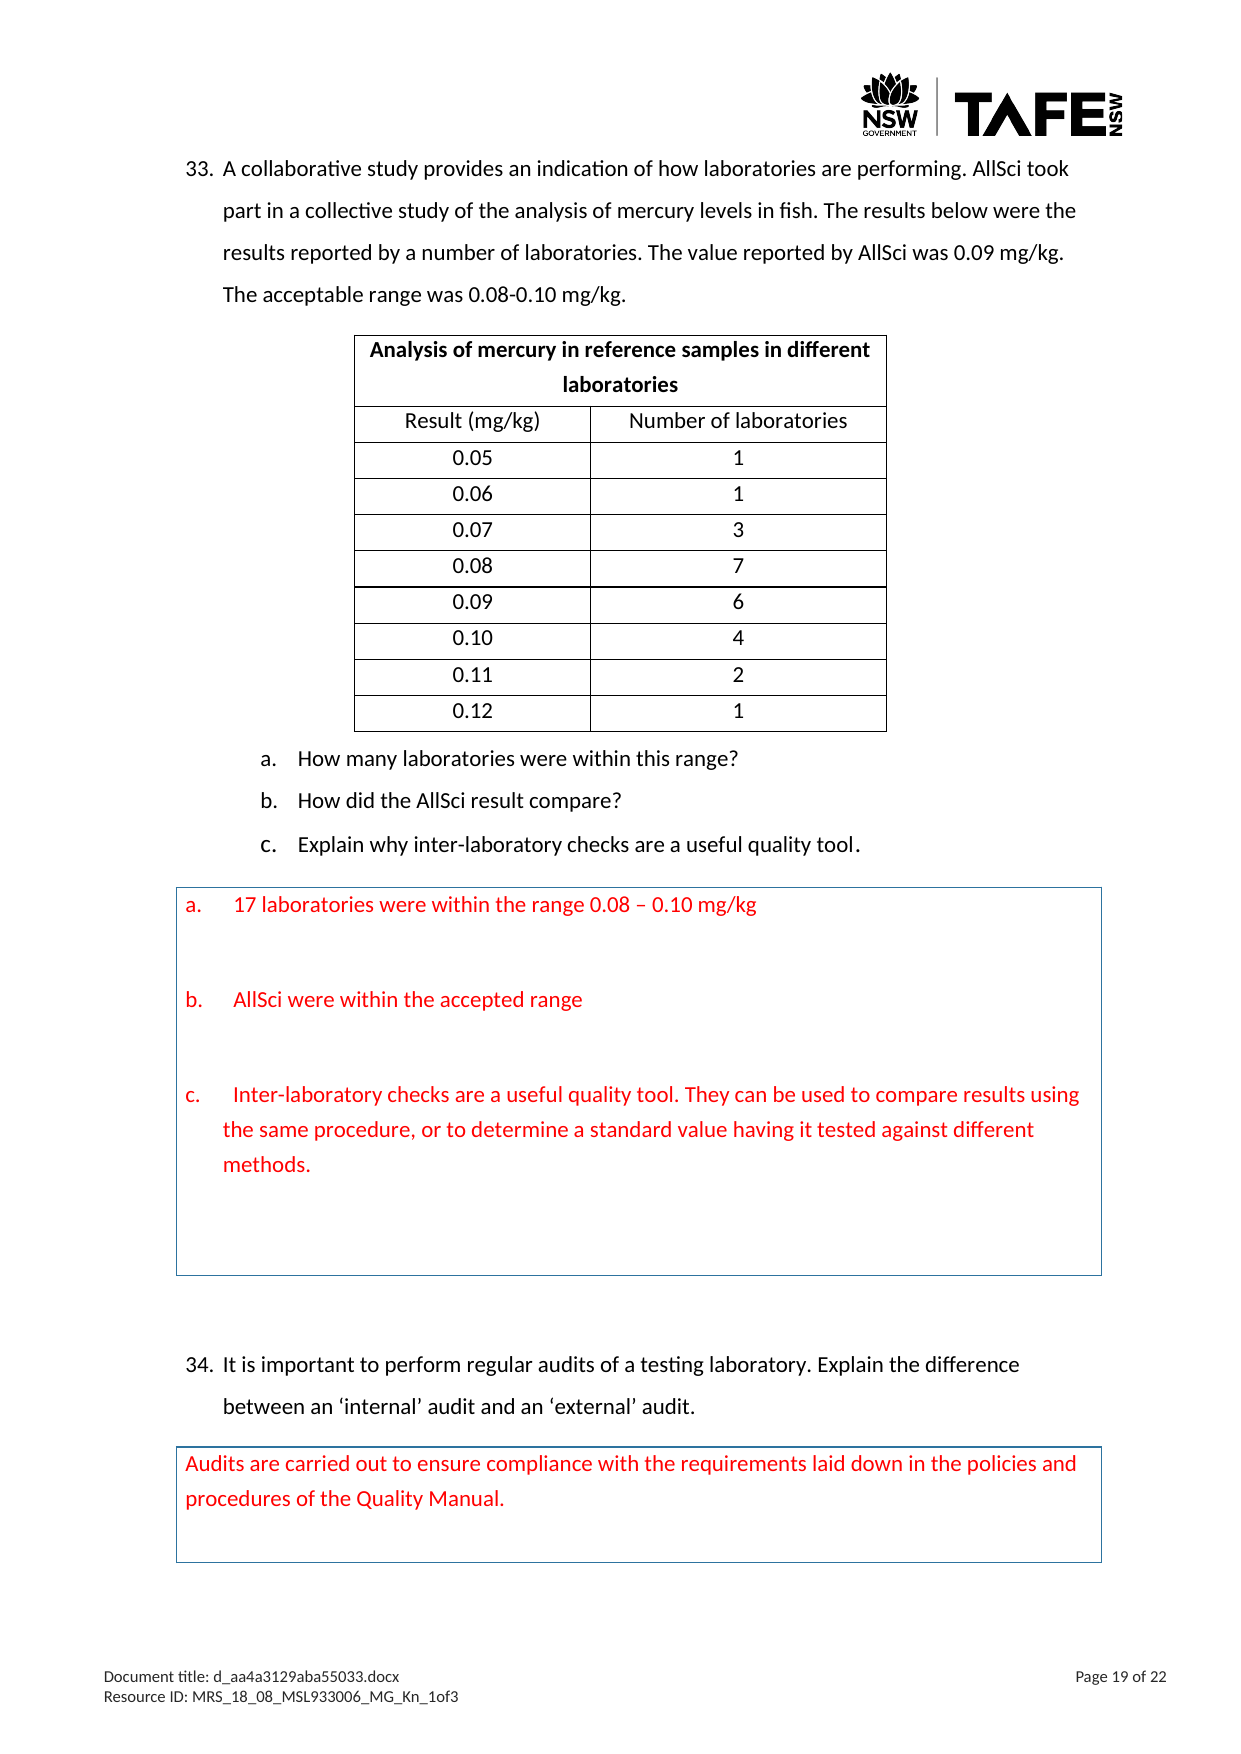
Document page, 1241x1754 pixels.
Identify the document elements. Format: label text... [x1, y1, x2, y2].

table_cell 0.08 [355, 551, 590, 586]
list How many laboratories were within this range? [260, 744, 1092, 772]
list Inter-laboratory checks are a useful quality tool. They can be used to compare results using the same procedure, or to determine a standard value having it tested against different methods. [177, 1077, 1101, 1178]
list It is important to perform regular audits of a testing laboratory. Explain the difference between an ‘internal’ audit and an ‘external’ audit. [185, 1350, 1092, 1420]
table_cell 0.12 [355, 696, 590, 731]
table_cell 1 [591, 696, 886, 731]
list AllSci were within the accepted range [177, 982, 1101, 1013]
table_cell 3 [591, 515, 886, 550]
table_cell 0.05 [355, 443, 590, 478]
table_cell Number of laboratories [591, 407, 886, 442]
table_cell 7 [591, 551, 886, 586]
table_cell 0.09 [355, 588, 590, 622]
list 17 laboratories were within the range 0.08 – 0.10 mg/kg [177, 888, 1101, 918]
list How did the AllSci result compare? [260, 786, 1092, 814]
list A collaborative study provides an indication of how laboratories are performing. AllSci took part in a collective study of the analysis of mercury levels in fish. The results below were the results reported by a number of laboratories. The value reported by AllSci was 0.09 mg/kg. The acceptable range was 0.08-0.10 mg/kg. [185, 154, 1092, 308]
text Audits are carried out to ensure compliance with the requirements laid down in the policies and procedures of the Quality Manual. [177, 1448, 1101, 1512]
table_cell 0.11 [355, 660, 590, 695]
table_cell 4 [591, 624, 886, 659]
table_cell 6 [591, 588, 886, 622]
table_cell 0.10 [355, 624, 590, 659]
picture [861, 71, 1123, 137]
table_cell 0.07 [355, 515, 590, 550]
table_header Analysis of mercury in reference samples in different laboratories [355, 336, 886, 406]
table_cell 1 [591, 443, 886, 478]
table_cell 0.06 [355, 479, 590, 514]
list Explain why inter-laboratory checks are a useful quality tool. [260, 828, 1092, 859]
table_cell 2 [591, 660, 886, 695]
table_cell Result (mg/kg) [355, 407, 590, 442]
table_cell 1 [591, 479, 886, 514]
